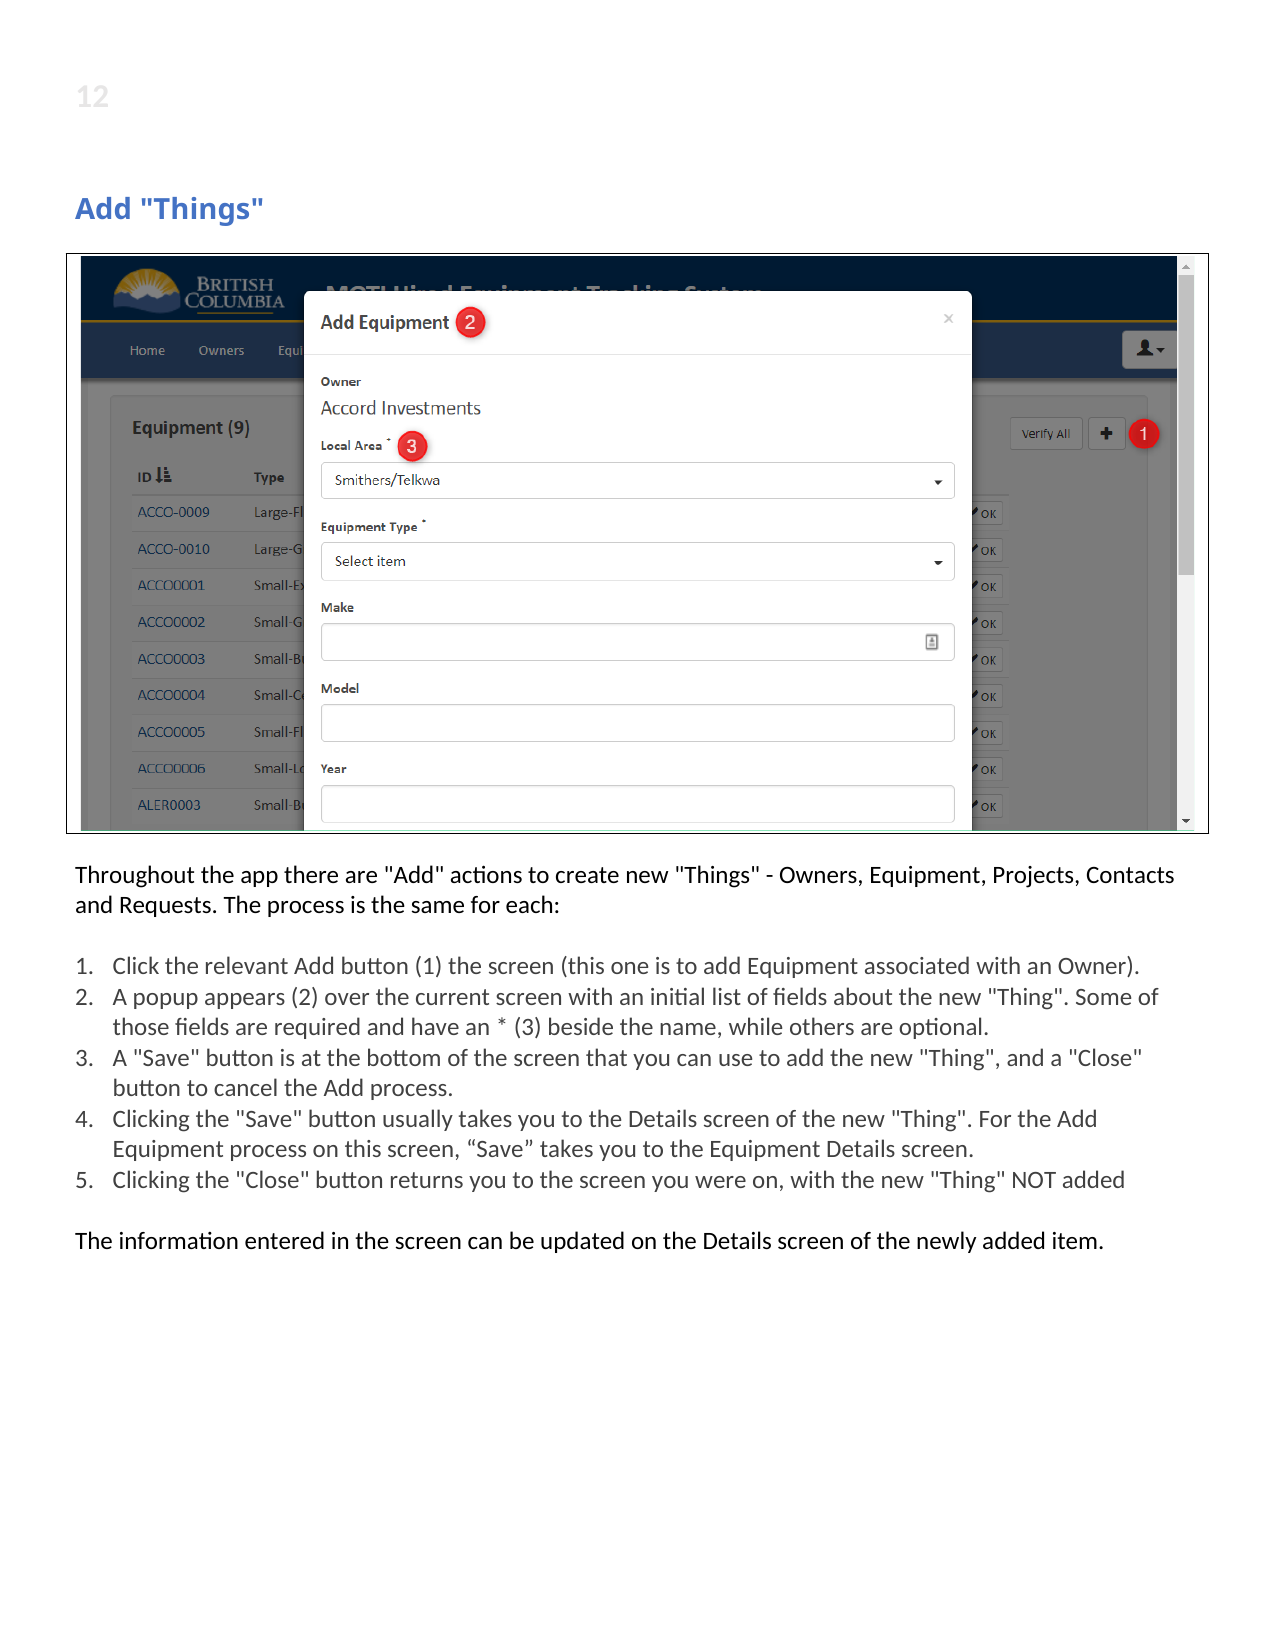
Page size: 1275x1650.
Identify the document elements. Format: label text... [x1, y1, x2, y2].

list Clicking the "Save" button usually takes you to the Details screen of the new "Thing". For the Add Equipment process on this screen, “Save” takes you to the Equipment Details screen. [75, 1103, 1200, 1164]
text The information entered in the screen can be updated on the Details screen of the newly added item. [75, 1225, 1200, 1256]
subtitle Add "Things" [75, 188, 1200, 228]
list Clicking the "Close" button returns you to the screen you were on, with the new "Thing" NOT added [75, 1164, 1200, 1194]
text Throughout the app there are "Add" actions to create new "Things" - Owners, Equipment, Projects, Contacts and Requests. The process is the same for each: [75, 859, 1200, 920]
picture [80, 256, 1195, 831]
list Click the relevant Add button (1) the screen (this one is to add Equipment associated with an Owner). [75, 950, 1200, 981]
list A popup appears (2) over the current screen with an initial list of fields about the new "Thing". Some of those fields are required and have an * (3) beside the name, while others are optional. [75, 981, 1200, 1042]
list A "Save" button is at the bottom of the screen that you can use to add the new "Thing", and a "Close" button to cancel the Add process. [75, 1042, 1200, 1103]
